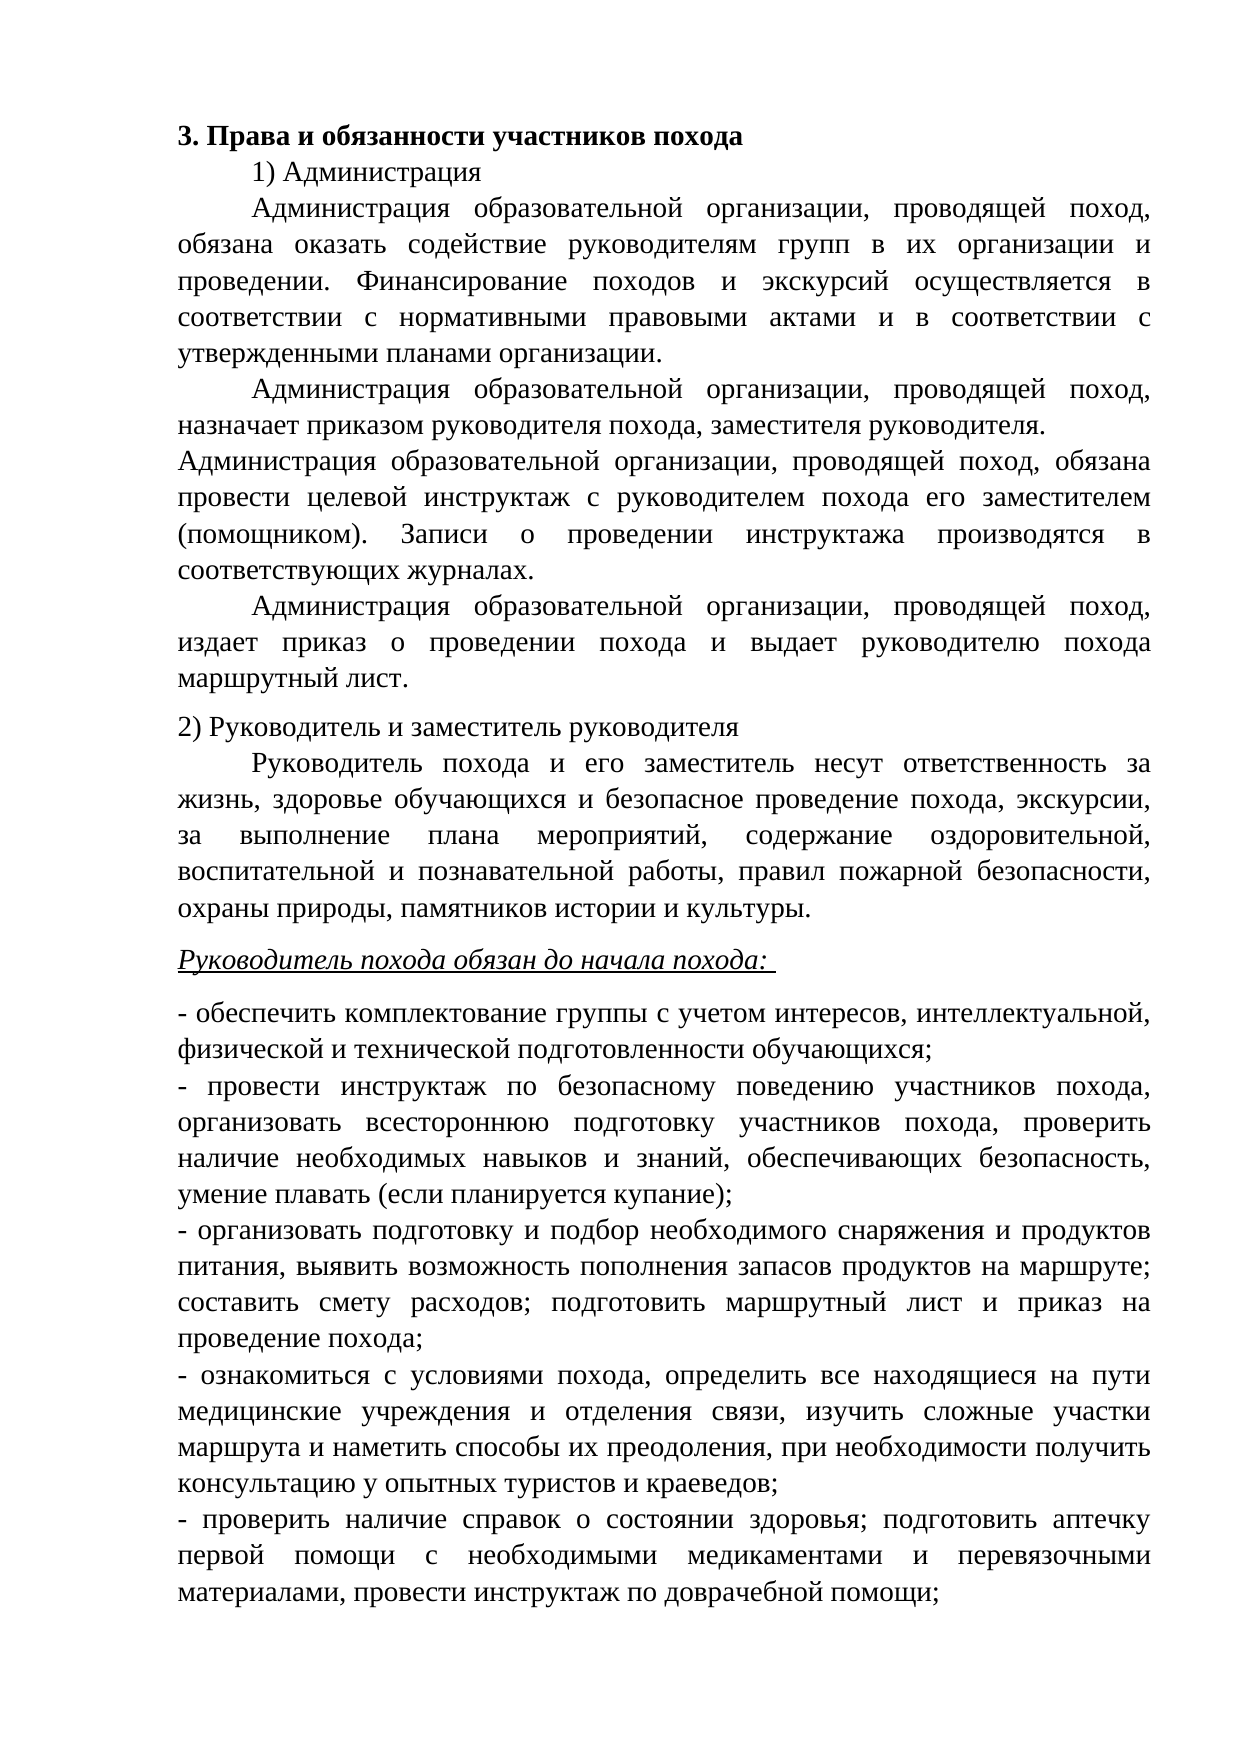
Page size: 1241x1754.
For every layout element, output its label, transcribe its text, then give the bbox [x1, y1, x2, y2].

text - провести инструктаж по безопасному поведению участников похода, организовать всестороннюю подготовку участников похода, проверить наличие необходимых навыков и знаний, обеспечивающих безопасность, умение плавать (если планируется купание); [177, 1068, 1152, 1209]
text Администрация образовательной организации, проводящей поход, издает приказ о проведении похода и выдает руководителю похода маршрутный лист. [177, 588, 1152, 694]
text Руководитель похода и его заместитель несут ответственность за жизнь, здоровье обучающихся и безопасное проведение похода, экскурсии, за выполнение плана мероприятий, содержание оздоровительной, воспитательной и познавательной работы, правил пожарной безопасности, охраны природы, памятников истории и культуры. [177, 745, 1152, 923]
text Администрация образовательной организации, проводящей поход, обязана провести целевой инструктаж с руководителем похода его заместителем (помощником). Записи о проведении инструктажа производятся в соответствующих журналах. [177, 443, 1152, 585]
text 2) Руководитель и заместитель руководителя [177, 709, 1152, 742]
text Администрация образовательной организации, проводящей поход, обязана оказать содействие руководителям групп в их организации и проведении. Финансирование походов и экскурсий осуществляется в соответствии с нормативными правовыми актами и в соответствии с утвержденными планами организации. [177, 190, 1152, 368]
text Администрация образовательной организации, проводящей поход, назначает приказом руководителя похода, заместителя руководителя. [177, 371, 1152, 441]
text - организовать подготовку и подбор необходимого снаряжения и продуктов питания, выявить возможность пополнения запасов продуктов на маршруте; составить смету расходов; подготовить маршрутный лист и приказ на проведение похода; [177, 1212, 1152, 1354]
text - проверить наличие справок о состоянии здоровья; подготовить аптечку первой помощи с необходимыми медикаментами и перевязочными материалами, провести инструктаж по доврачебной помощи; [177, 1501, 1152, 1607]
text - обеспечить комплектование группы с учетом интересов, интеллектуальной, физической и технической подготовленности обучающихся; [177, 995, 1152, 1065]
text Руководитель похода обязан до начала похода: [177, 942, 1152, 976]
text 1) Администрация [177, 154, 1152, 188]
text 3. Права и обязанности участников похода [177, 118, 1152, 152]
text - ознакомиться с условиями похода, определить все находящиеся на пути медицинские учреждения и отделения связи, изучить сложные участки маршрута и наметить способы их преодоления, при необходимости получить консультацию у опытных туристов и краеведов; [177, 1357, 1152, 1499]
